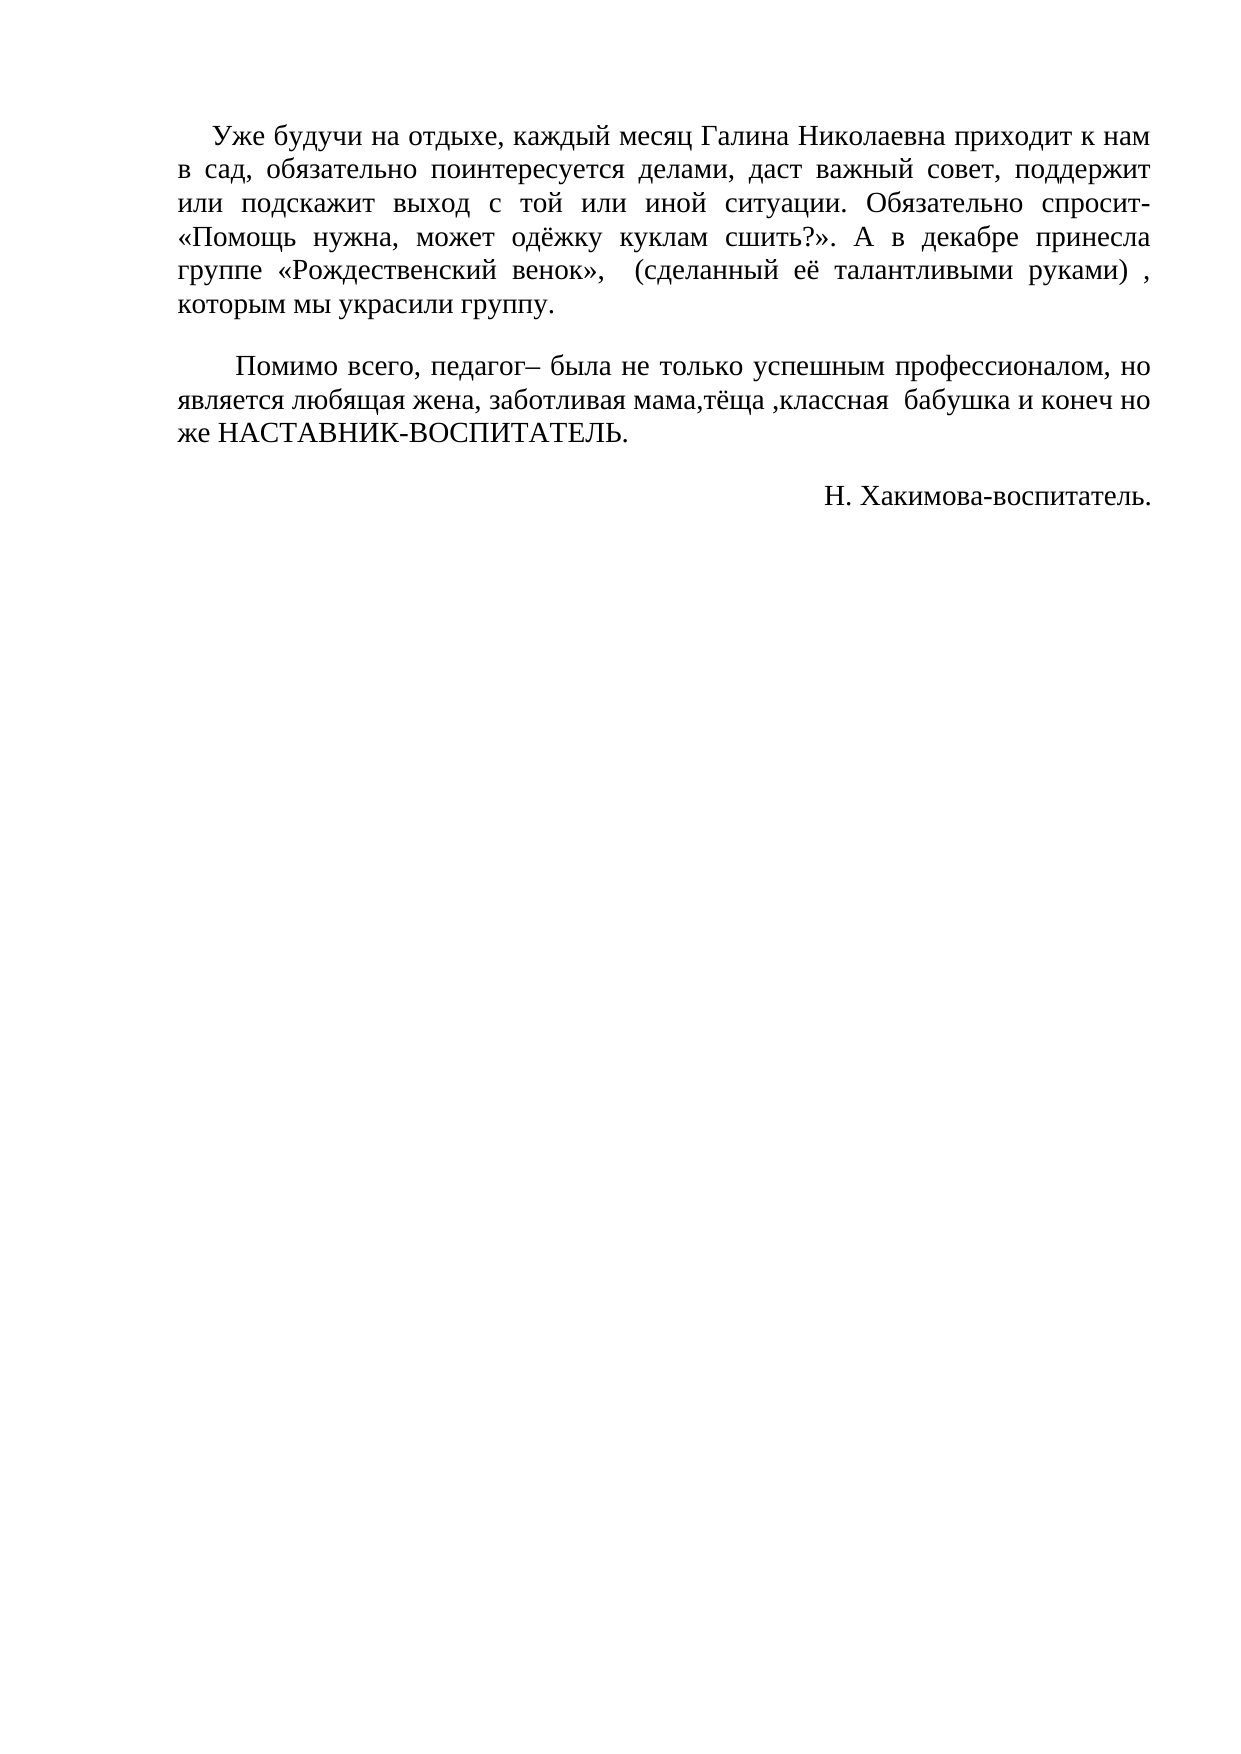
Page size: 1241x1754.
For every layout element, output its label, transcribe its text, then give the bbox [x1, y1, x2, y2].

text Н. Хакимова-воспитатель. [177, 478, 1152, 512]
text Помимо всего, педагог– была не только успешным профессионалом, но является любящая жена, заботливая мама,тёща ,классная бабушка и конеч но же НАСТАВНИК-ВОСПИТАТЕЛЬ. [177, 348, 1152, 449]
text Уже будучи на отдыхе, каждый месяц Галина Николаевна приходит к нам в сад, обязательно поинтересуется делами, даст важный совет, поддержит или подскажит выход с той или иной ситуации. Обязательно спросит- «Помощь нужна, может одёжку куклам сшить?». А в декабре принесла группе «Рождественский венок», (сделанный её талантливыми руками) , которым мы украсили группу. [177, 118, 1152, 319]
